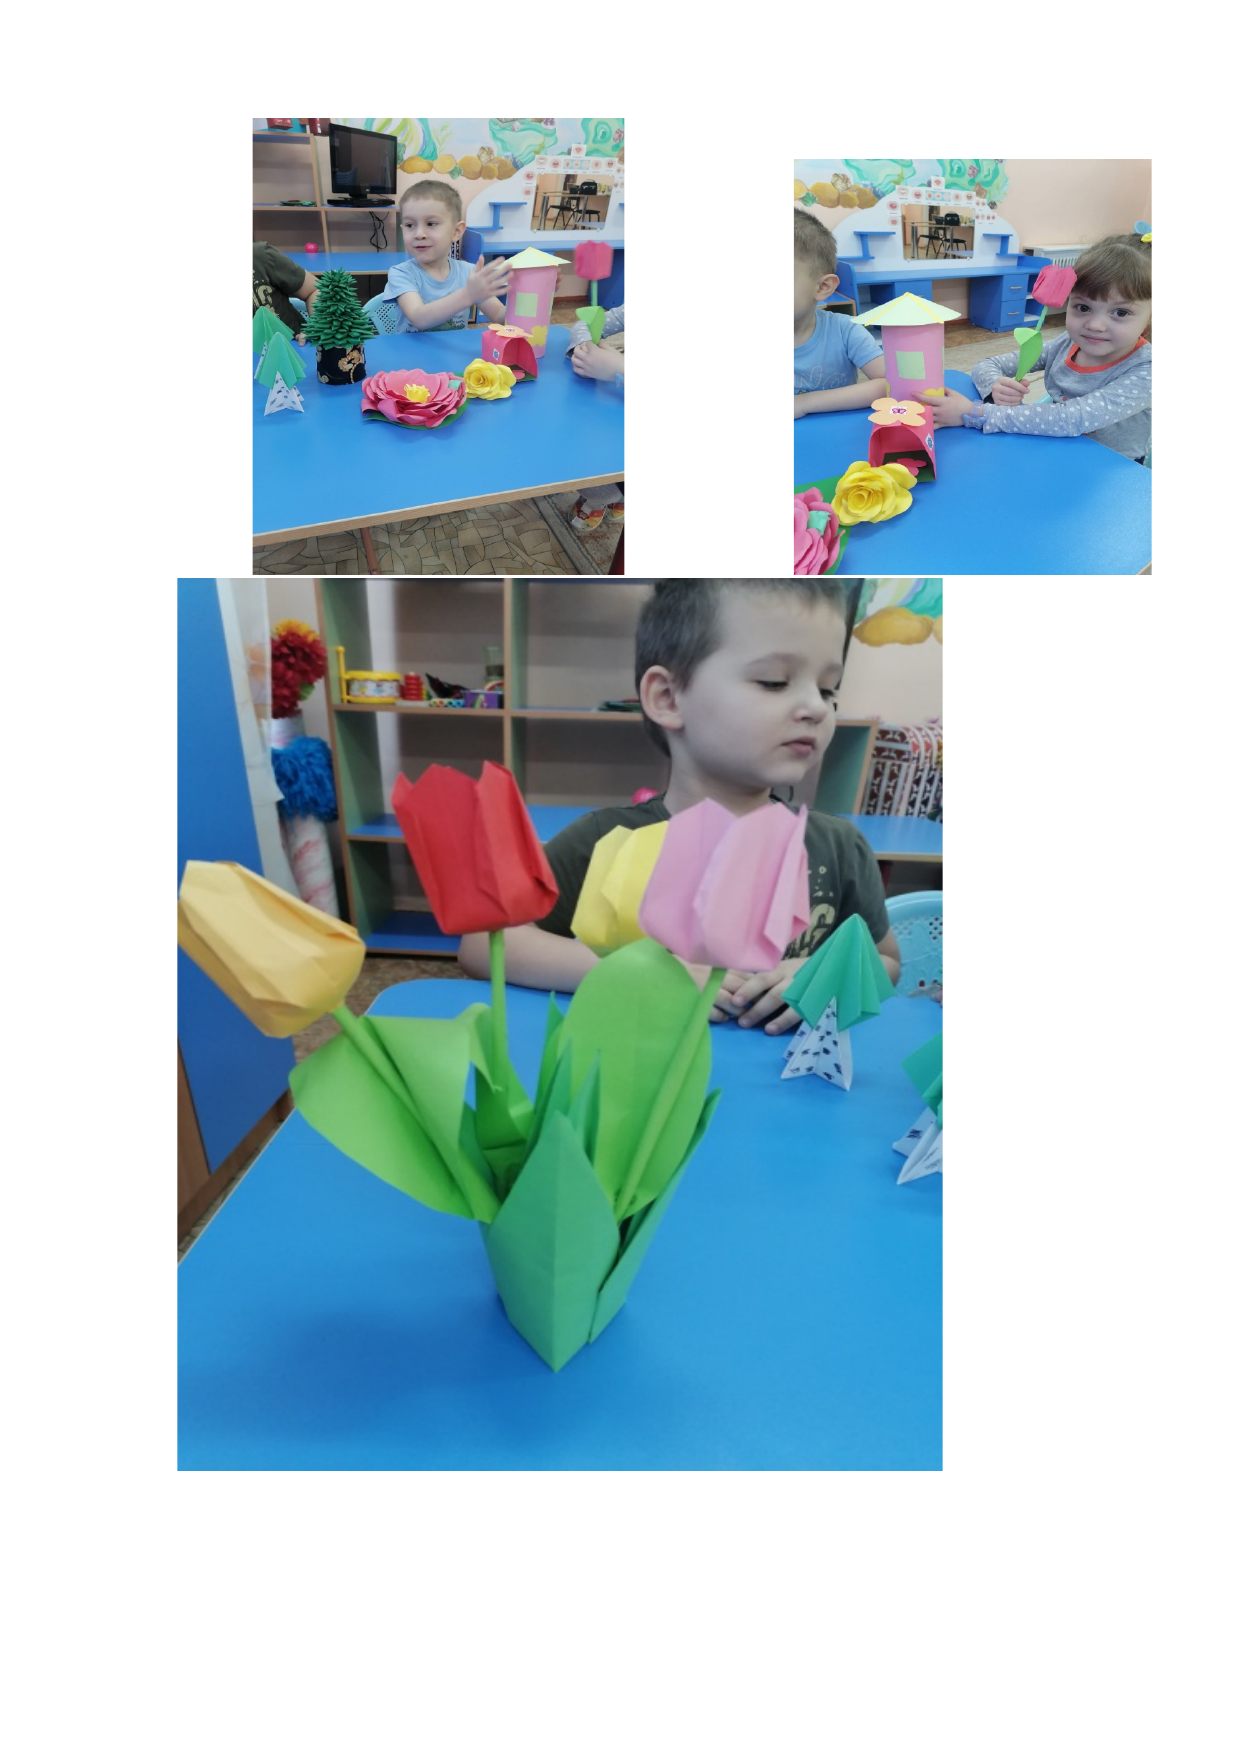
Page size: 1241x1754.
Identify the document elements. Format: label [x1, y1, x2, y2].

picture [252, 118, 625, 575]
picture [177, 578, 943, 1471]
picture [793, 159, 1152, 575]
